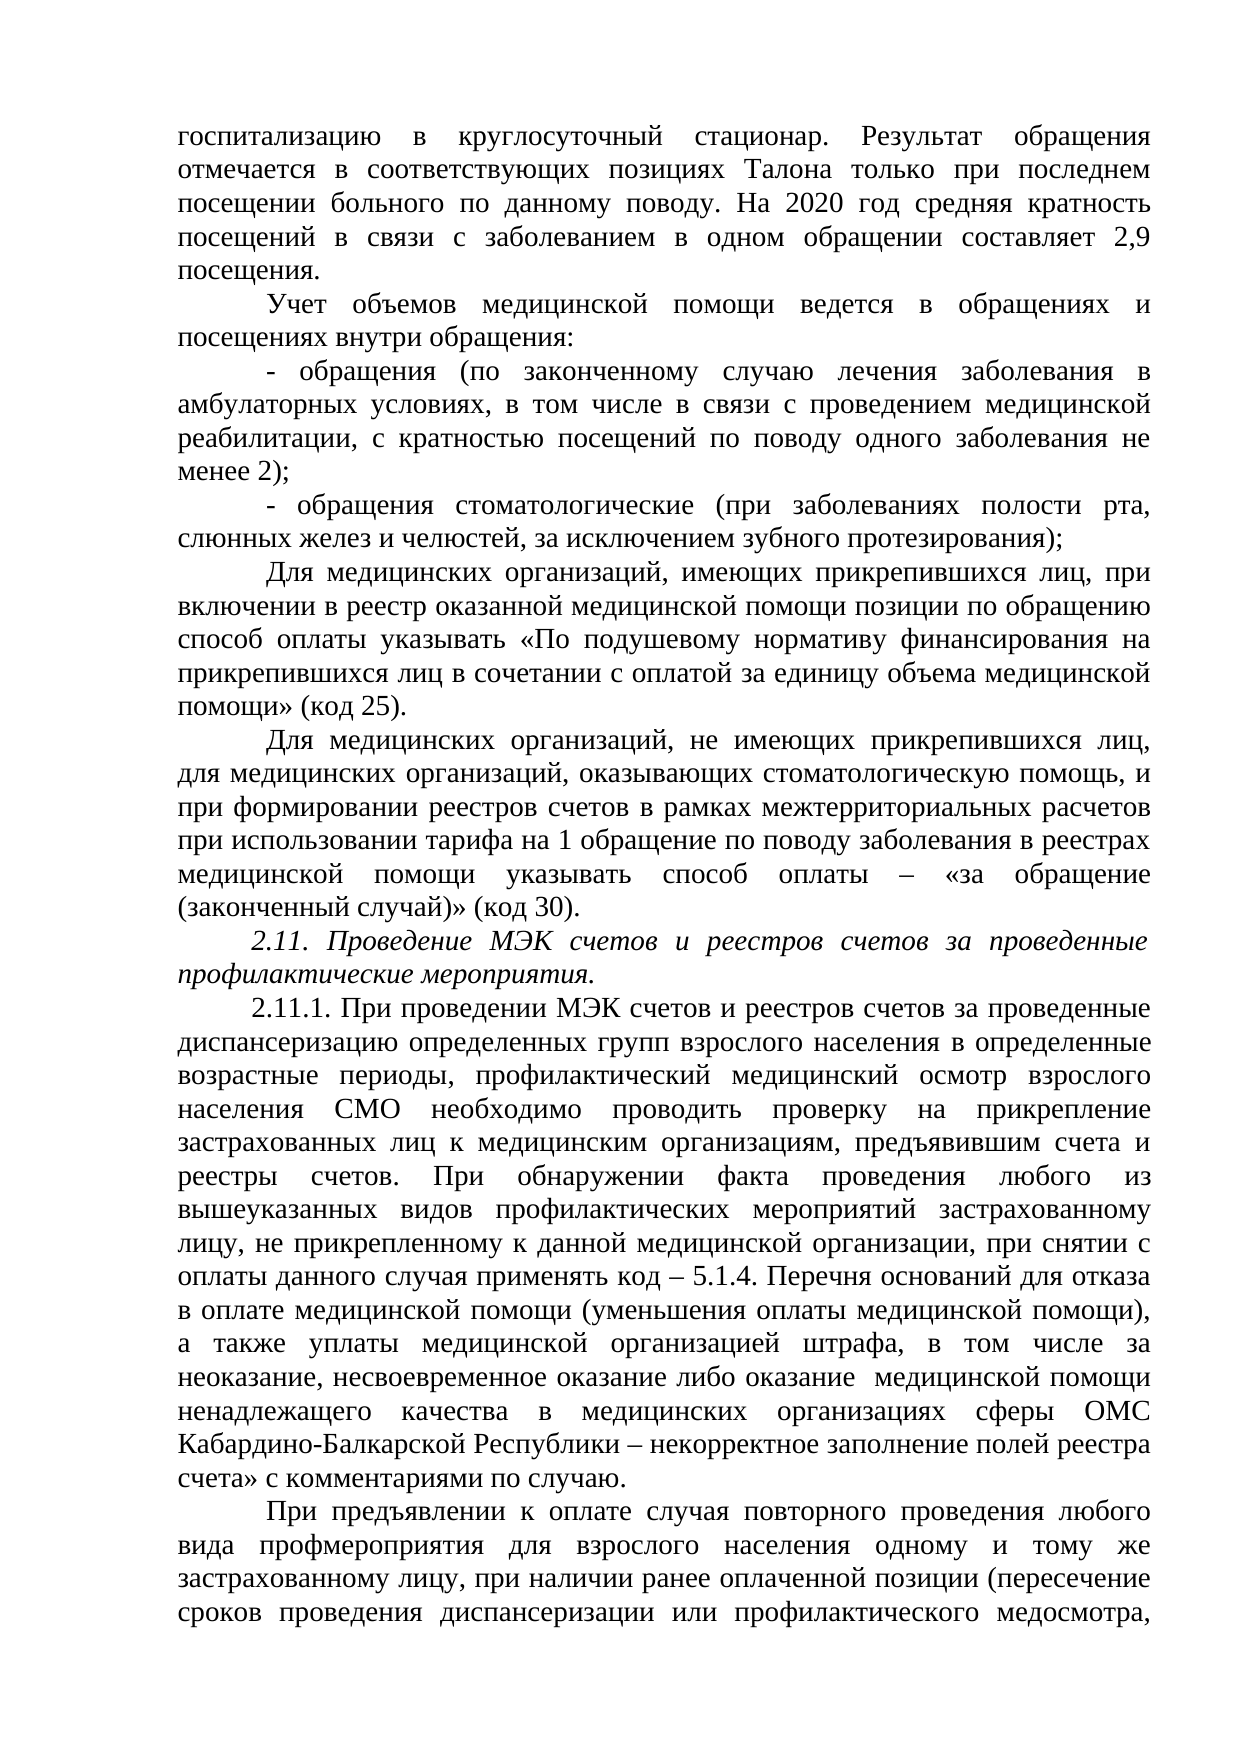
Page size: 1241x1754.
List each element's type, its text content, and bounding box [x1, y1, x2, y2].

list - обращения (по законченному случаю лечения заболевания в амбулаторных условиях, в том числе в связи с проведением медицинской реабилитации, с кратностью посещений по поводу одного заболевания не менее 2); [177, 353, 1152, 487]
list 2.11.1. При проведении МЭК счетов и реестров счетов за проведенные диспансеризацию определенных групп взрослого населения в определенные возрастные периоды, профилактический медицинский осмотр взрослого населения СМО необходимо проводить проверку на прикрепление застрахованных лиц к медицинским организациям, предъявившим счета и реестры счетов. При обнаружении факта проведения любого из вышеуказанных видов профилактических мероприятий застрахованному лицу, не прикрепленному к данной медицинской организации, при снятии с оплаты данного случая применять код – 5.1.4. Перечня оснований для отказа в оплате медицинской помощи (уменьшения оплаты медицинской помощи), а также уплаты медицинской организацией штрафа, в том числе за неоказание, несвоевременное оказание либо оказание медицинской помощи ненадлежащего качества в медицинских организациях сферы ОМС Кабардино-Балкарской Республики – некорректное заполнение полей реестра счета» с комментариями по случаю. [177, 990, 1152, 1493]
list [177, 118, 1152, 286]
list - обращения стоматологические (при заболеваниях полости рта, слюнных желез и челюстей, за исключением зубного протезирования); [177, 487, 1152, 554]
list Для медицинских организаций, не имеющих прикрепившихся лиц, для медицинских организаций, оказывающих стоматологическую помощь, и при формировании реестров счетов в рамках межтерриториальных расчетов при использовании тарифа на 1 обращение по поводу заболевания в реестрах медицинской помощи указывать способ оплаты – «за обращение (законченный случай)» (код 30). [177, 722, 1152, 923]
list Учет объемов медицинской помощи ведется в обращениях и посещениях внутри обращения: [177, 286, 1152, 353]
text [177, 1493, 1152, 1627]
list 2.11. Проведение МЭК счетов и реестров счетов за проведенные профилактические мероприятия. [177, 923, 1152, 990]
list Для медицинских организаций, имеющих прикрепившихся лиц, при включении в реестр оказанной медицинской помощи позиции по обращению способ оплаты указывать «По подушевому нормативу финансирования на прикрепившихся лиц в сочетании с оплатой за единицу объема медицинской помощи» (код 25). [177, 554, 1152, 722]
